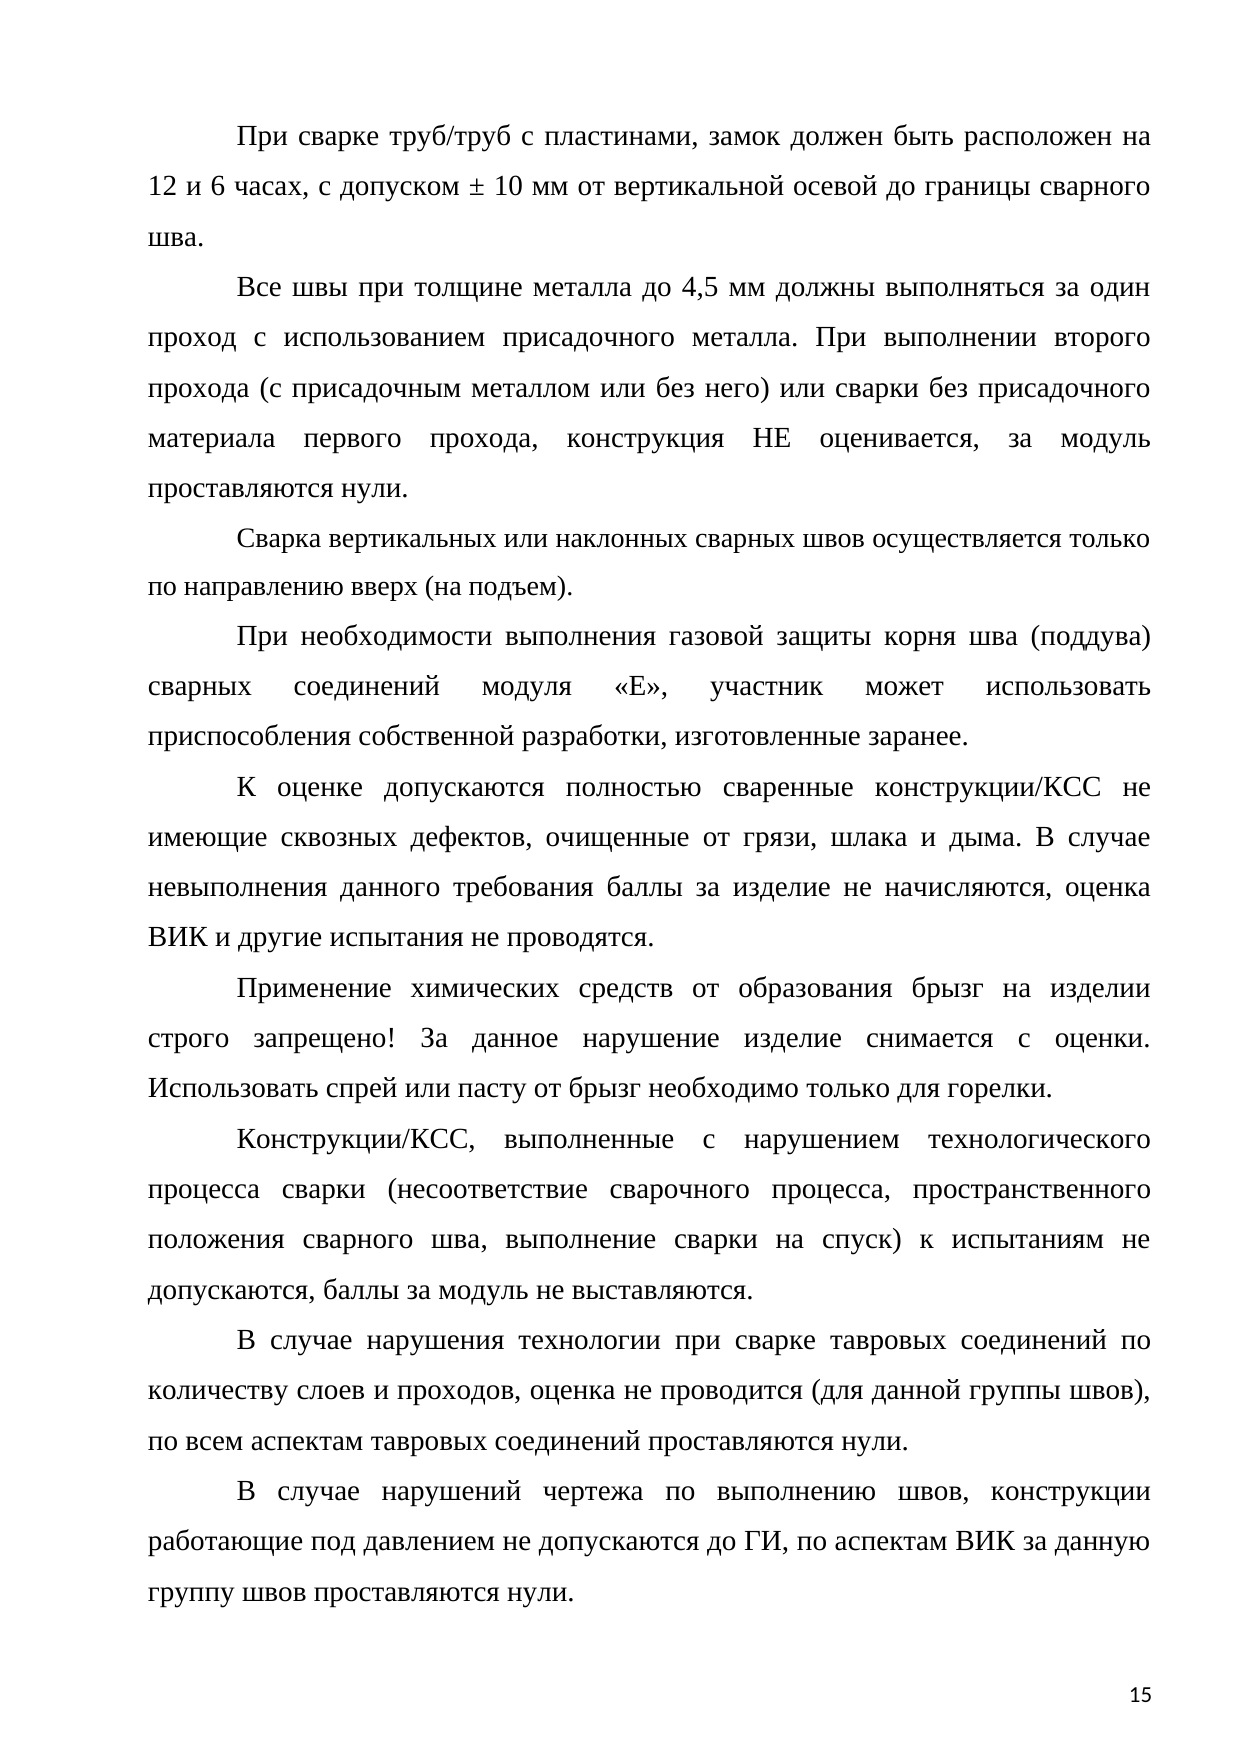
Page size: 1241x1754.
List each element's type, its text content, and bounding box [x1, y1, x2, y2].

text При необходимости выполнения газовой защиты корня шва (поддува) сварных соединений модуля «Е», участник может использовать приспособления собственной разработки, изготовленные заранее. [148, 618, 1152, 752]
text При сварке труб/труб с пластинами, замок должен быть расположен на 12 и 6 часах, с допуском ± 10 мм от вертикальной осевой до границы сварного шва. [148, 118, 1152, 252]
text К оценке допускаются полностью сваренные конструкции/КСС не имеющие сквозных дефектов, очищенные от грязи, шлака и дыма. В случае невыполнения данного требования баллы за изделие не начисляются, оценка ВИК и другие испытания не проводятся. [148, 769, 1152, 953]
text Сварка вертикальных или наклонных сварных швов осуществляется только по направлению вверх (на подъем). [148, 521, 1152, 602]
text В случае нарушений чертежа по выполнению швов, конструкции работающие под давлением не допускаются до ГИ, по аспектам ВИК за данную группу швов проставляются нули. [148, 1473, 1152, 1607]
text В случае нарушения технологии при сварке тавровых соединений по количеству слоев и проходов, оценка не проводится (для данной группы швов), по всем аспектам тавровых соединений проставляются нули. [148, 1322, 1152, 1456]
text Все швы при толщине металла до 4,5 мм должны выполняться за один проход с использованием присадочного металла. При выполнении второго прохода (с присадочным металлом или без него) или сварки без присадочного материала первого прохода, конструкция НЕ оценивается, за модуль проставляются нули. [148, 269, 1152, 504]
text Конструкции/КСС, выполненные с нарушением технологического процесса сварки (несоответствие сварочного процесса, пространственного положения сварного шва, выполнение сварки на спуск) к испытаниям не допускаются, баллы за модуль не выставляются. [148, 1121, 1152, 1305]
text Применение химических средств от образования брызг на изделии строго запрещено! За данное нарушение изделие снимается с оценки. Использовать спрей или пасту от брызг необходимо только для горелки. [148, 970, 1152, 1104]
